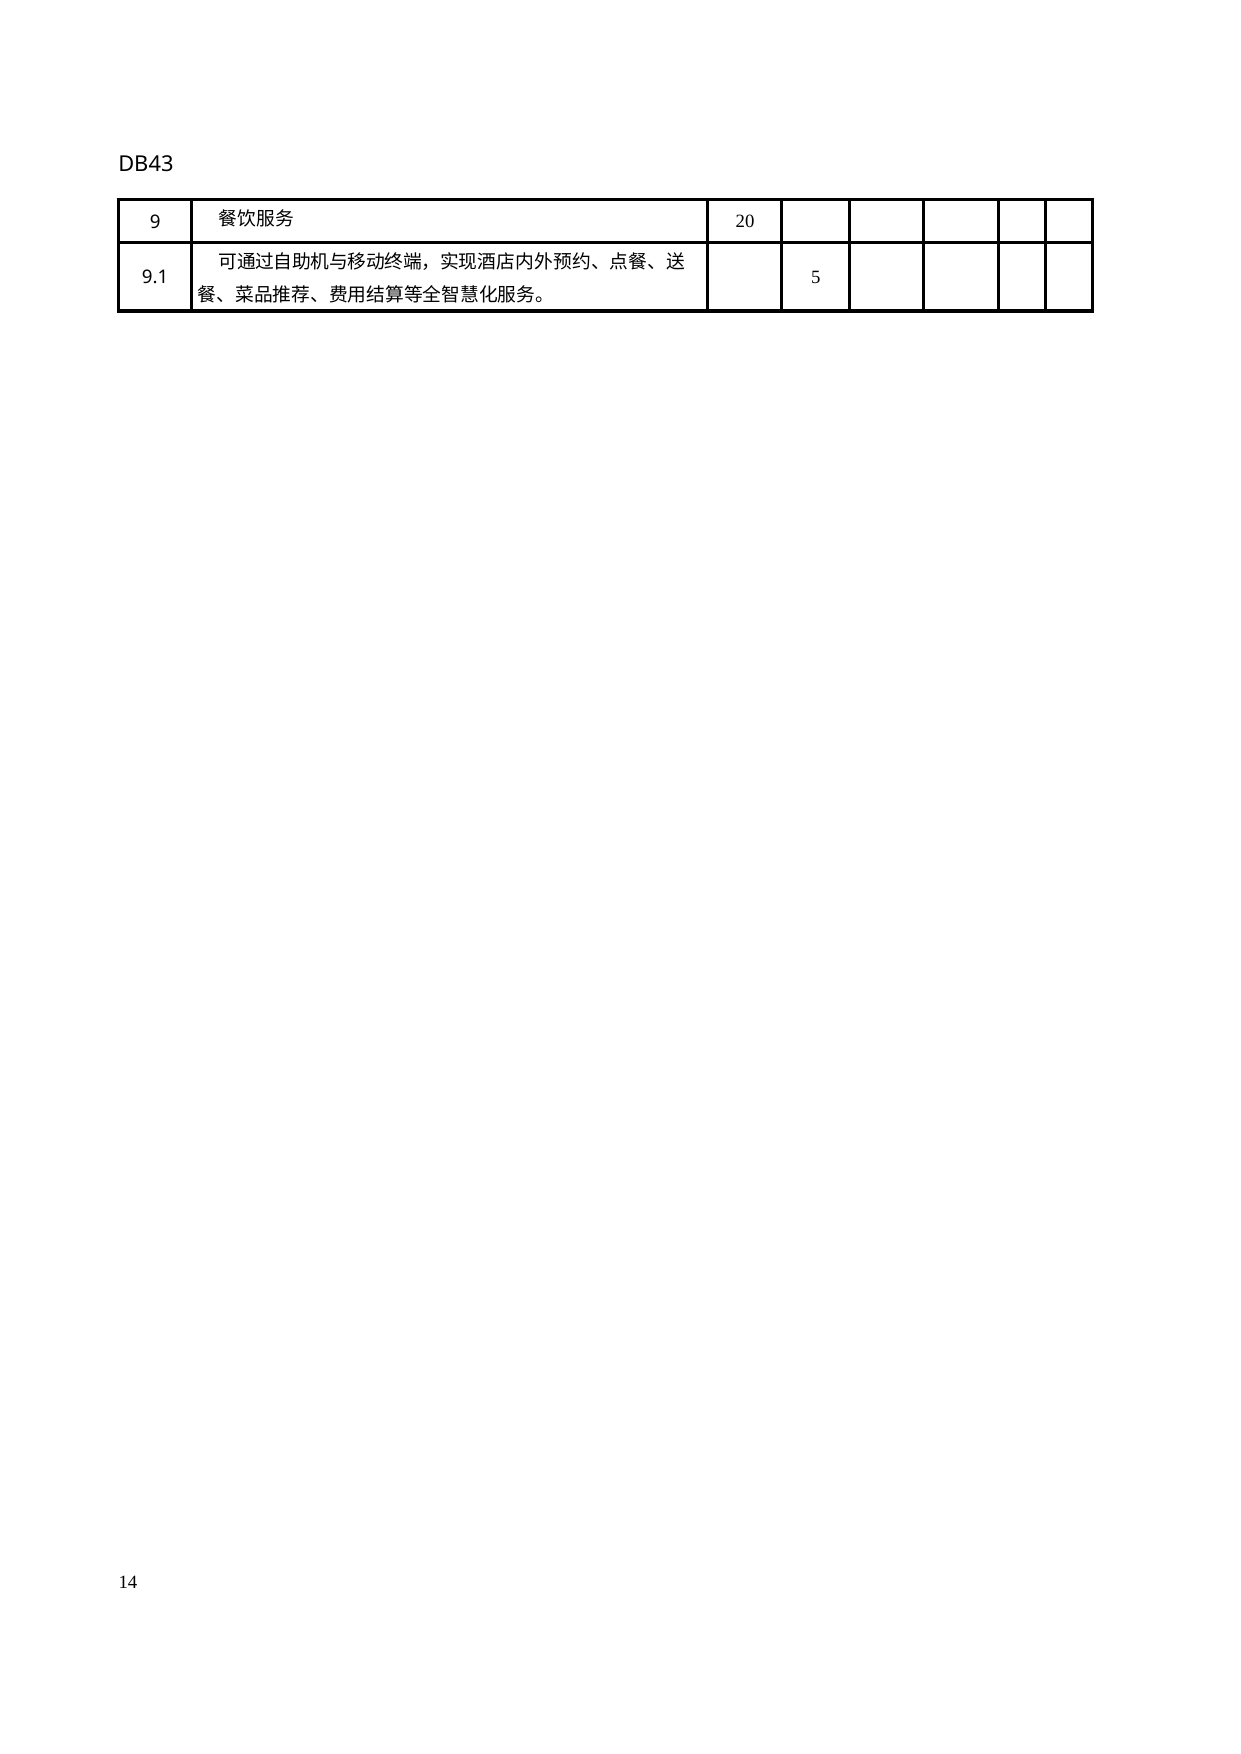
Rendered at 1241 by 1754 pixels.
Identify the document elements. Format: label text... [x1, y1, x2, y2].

table_cell 9 [120, 201, 190, 241]
table_cell [925, 244, 997, 309]
table_cell [925, 201, 997, 241]
table_cell 可通过自助机与移动终端，实现酒店内外预约、点餐、送餐、菜品推荐、费用结算等全智慧化服务。 [193, 244, 706, 309]
table_cell 餐饮服务 [193, 201, 706, 241]
table_cell [709, 244, 780, 309]
table_cell 9.1 [120, 244, 190, 309]
table_cell [1047, 201, 1091, 241]
table_cell [1047, 244, 1091, 309]
table_cell [783, 201, 848, 241]
table_cell 5 [783, 244, 848, 309]
table_cell [851, 201, 922, 241]
table_cell [1000, 201, 1044, 241]
table_cell 20 [709, 201, 780, 241]
table_cell [851, 244, 922, 309]
table_cell [1000, 244, 1044, 309]
